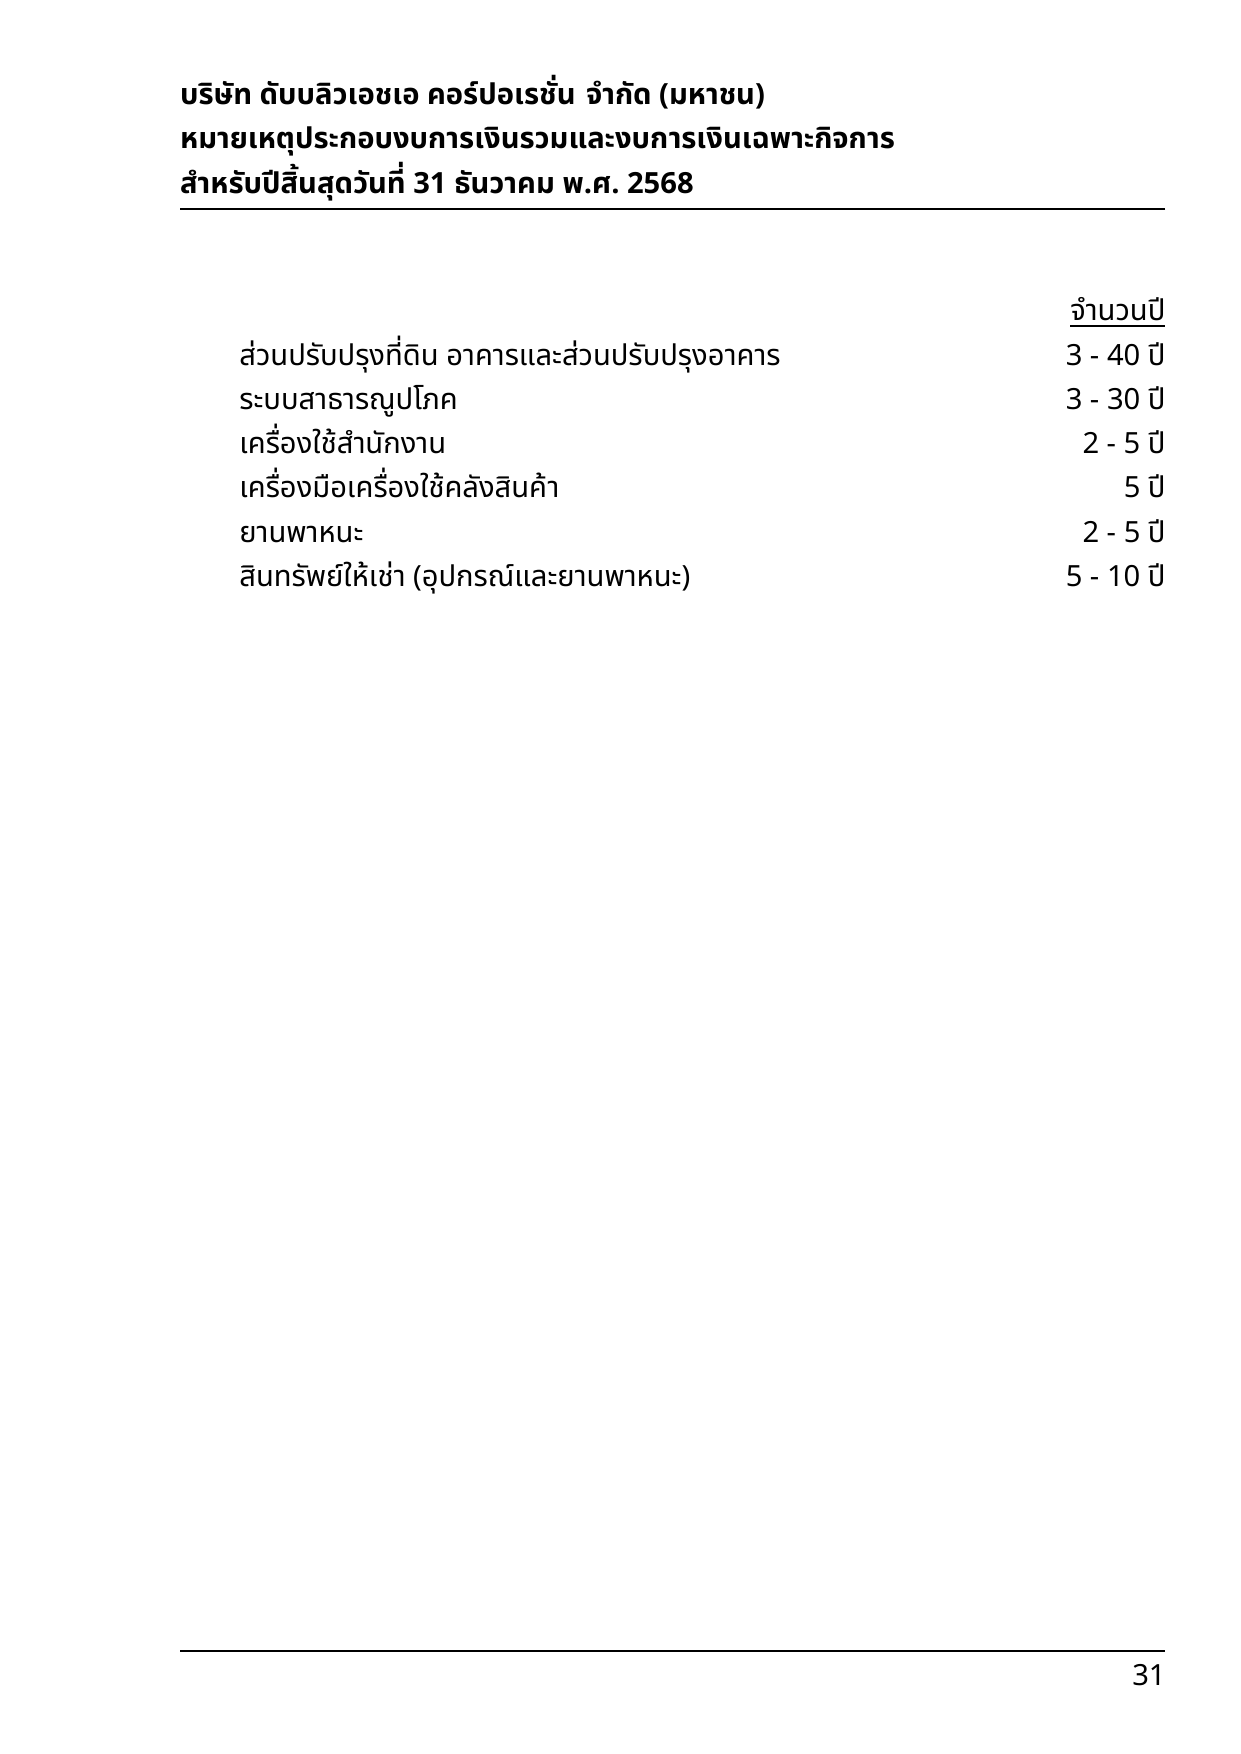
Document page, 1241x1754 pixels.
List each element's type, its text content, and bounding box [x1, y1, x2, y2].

list ส่วนปรับปรุงที่ดิน อาคารและส่วนปรับปรุงอาคาร 3 - 40 ปี [239, 334, 1165, 378]
list ยานพาหนะ 2 - 5 ปี [239, 511, 1165, 555]
list เครื่องใช้สำนักงาน 2 - 5 ปี [239, 422, 1165, 467]
list เครื่องมือเครื่องใช้คลังสินค้า 5 ปี [239, 467, 1165, 511]
list สินทรัพย์ให้เช่า (อุปกรณ์และยานพาหนะ) 5 - 10 ปี [239, 555, 1165, 599]
list ระบบสาธารณูปโภค 3 - 30 ปี [239, 378, 1165, 422]
list จำนวนปี [236, 290, 1165, 334]
